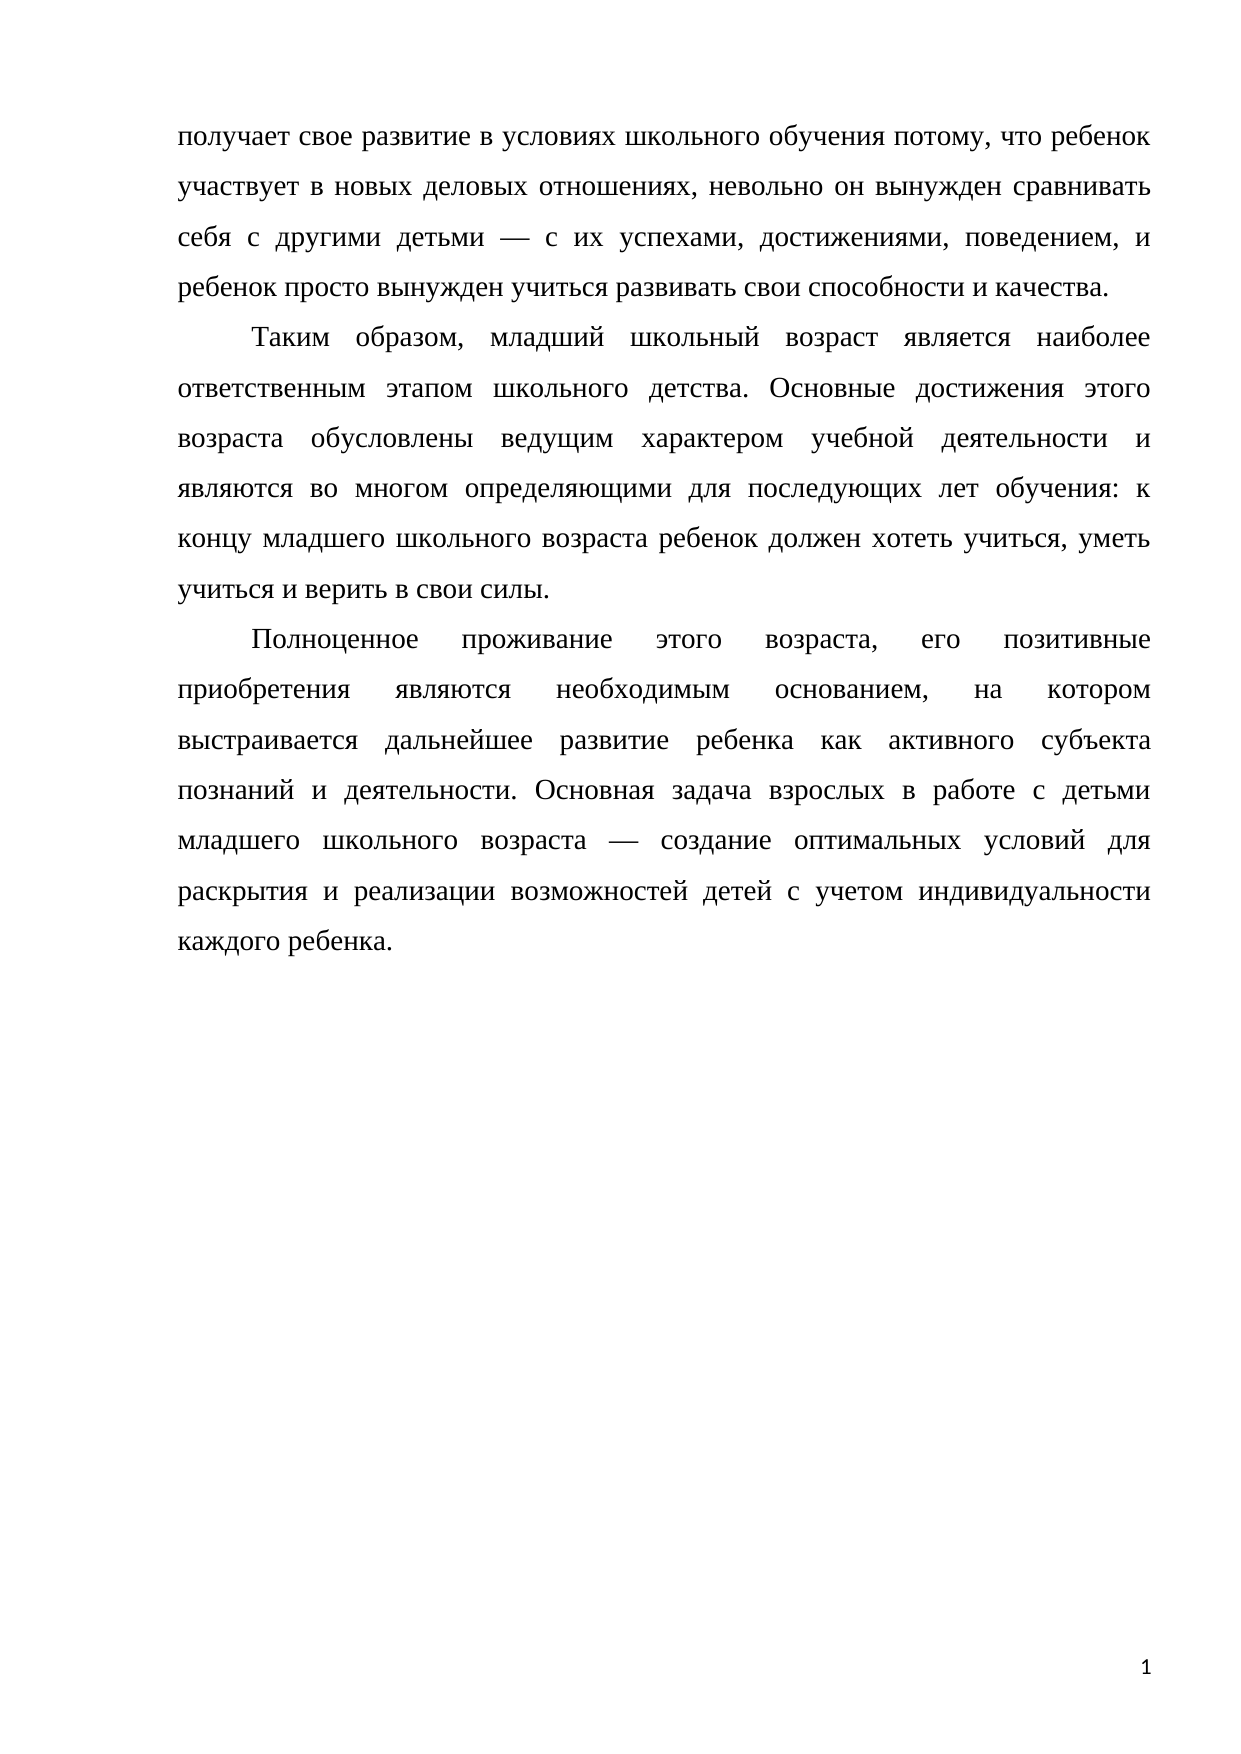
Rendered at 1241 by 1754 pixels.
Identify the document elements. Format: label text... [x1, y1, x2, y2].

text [177, 118, 1152, 303]
text Таким образом, младший школьный возраст является наиболее ответственным этапом школьного детства. Основные достижения этого возраста обусловлены ведущим характером учебной деятельности и являются во многом определяющими для последующих лет обучения: к концу младшего школьного возраста ребенок должен хотеть учиться, уметь учиться и верить в свои силы. [177, 319, 1152, 604]
text Полноценное проживание этого возраста, его позитивные приобретения являются необходимым основанием, на котором выстраивается дальнейшее развитие ребенка как активного субъекта познаний и деятельности. Основная задача взрослых в работе с детьми младшего школьного возраста — создание оптимальных условий для раскрытия и реализации возможностей детей с учетом индивидуальности каждого ребенка. [177, 621, 1152, 957]
